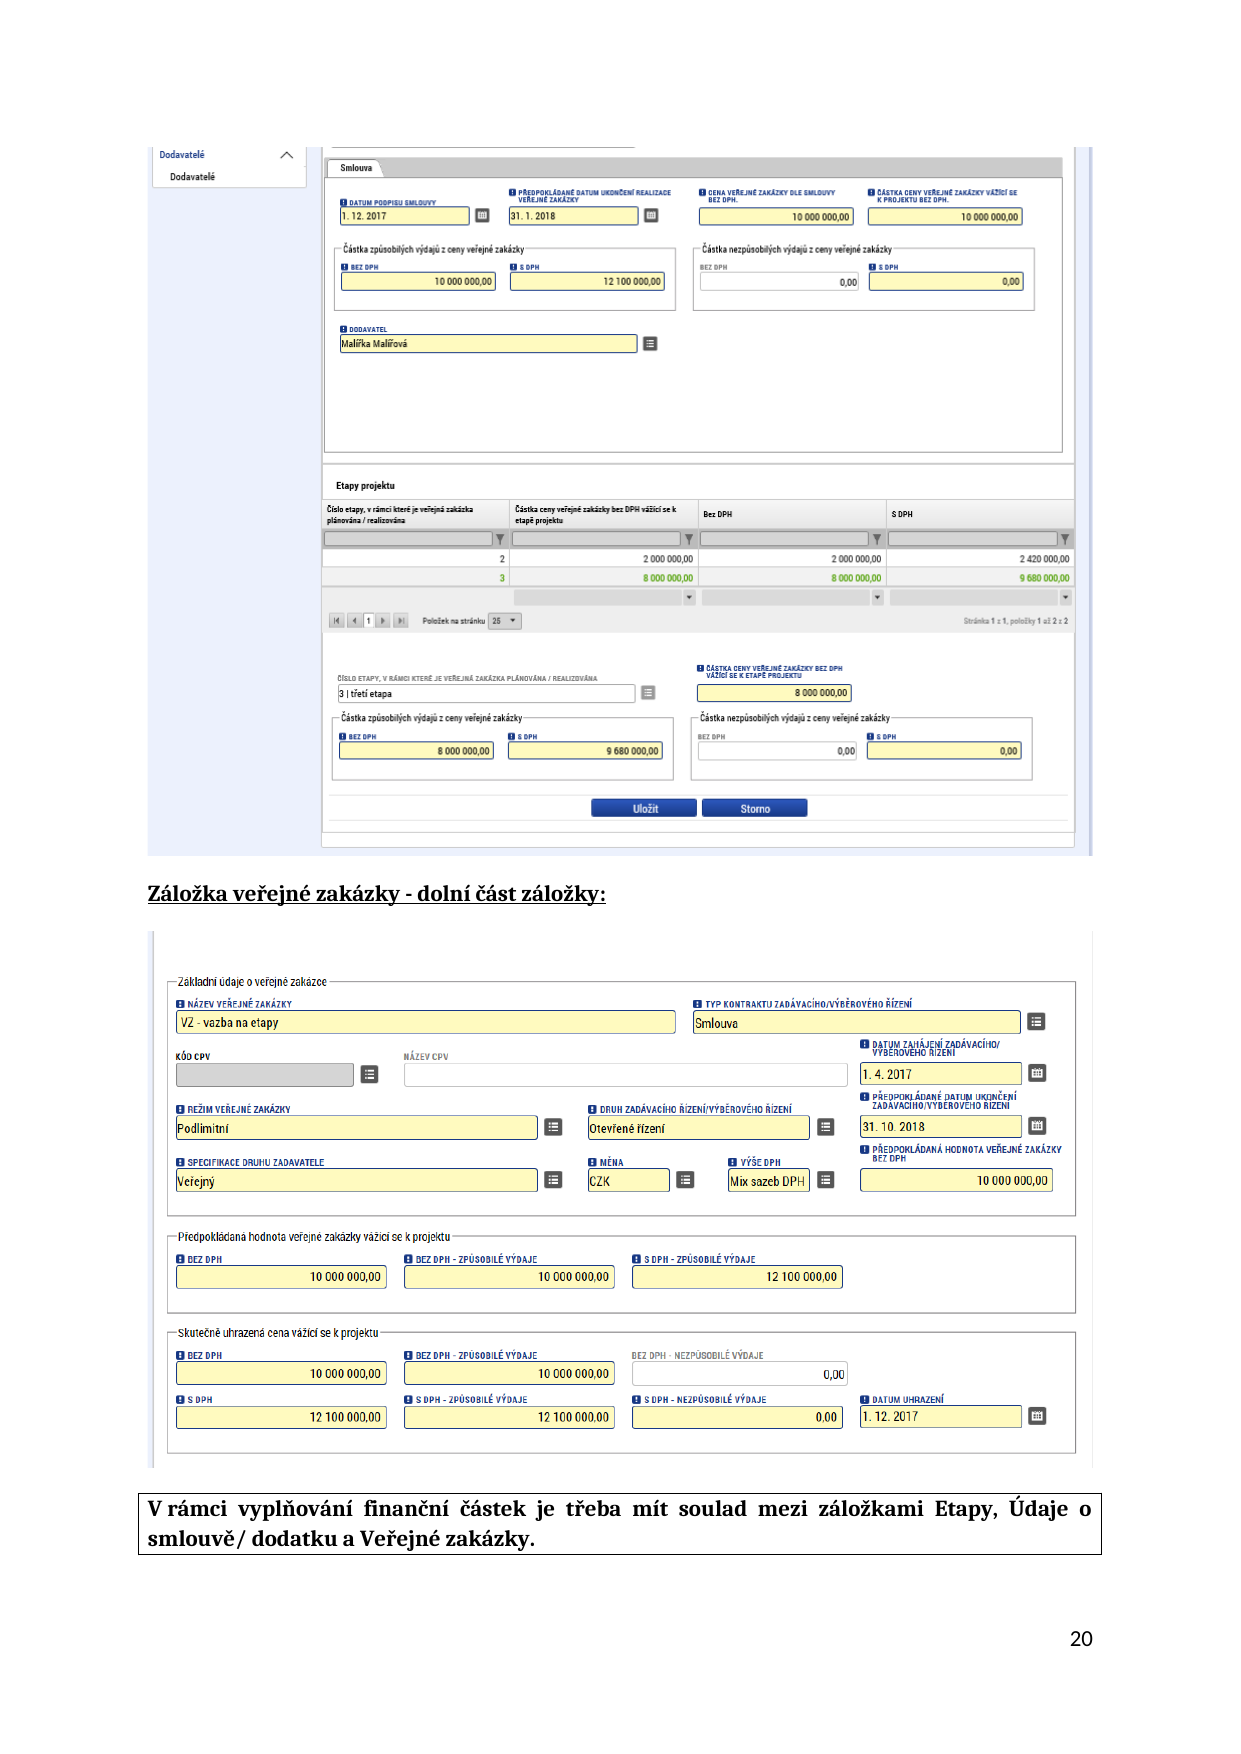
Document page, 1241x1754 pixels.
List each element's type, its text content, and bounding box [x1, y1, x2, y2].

text V rámci vyplňování finanční částek je třeba mít soulad mezi záložkami Etapy, Údaje o smlouvě/ dodatku a Veřejné zakázky. [139, 1494, 1101, 1554]
picture [147, 931, 1093, 1468]
picture [147, 147, 1093, 856]
text Záložka veřejné zakázky - dolní část záložky: [148, 881, 1093, 907]
